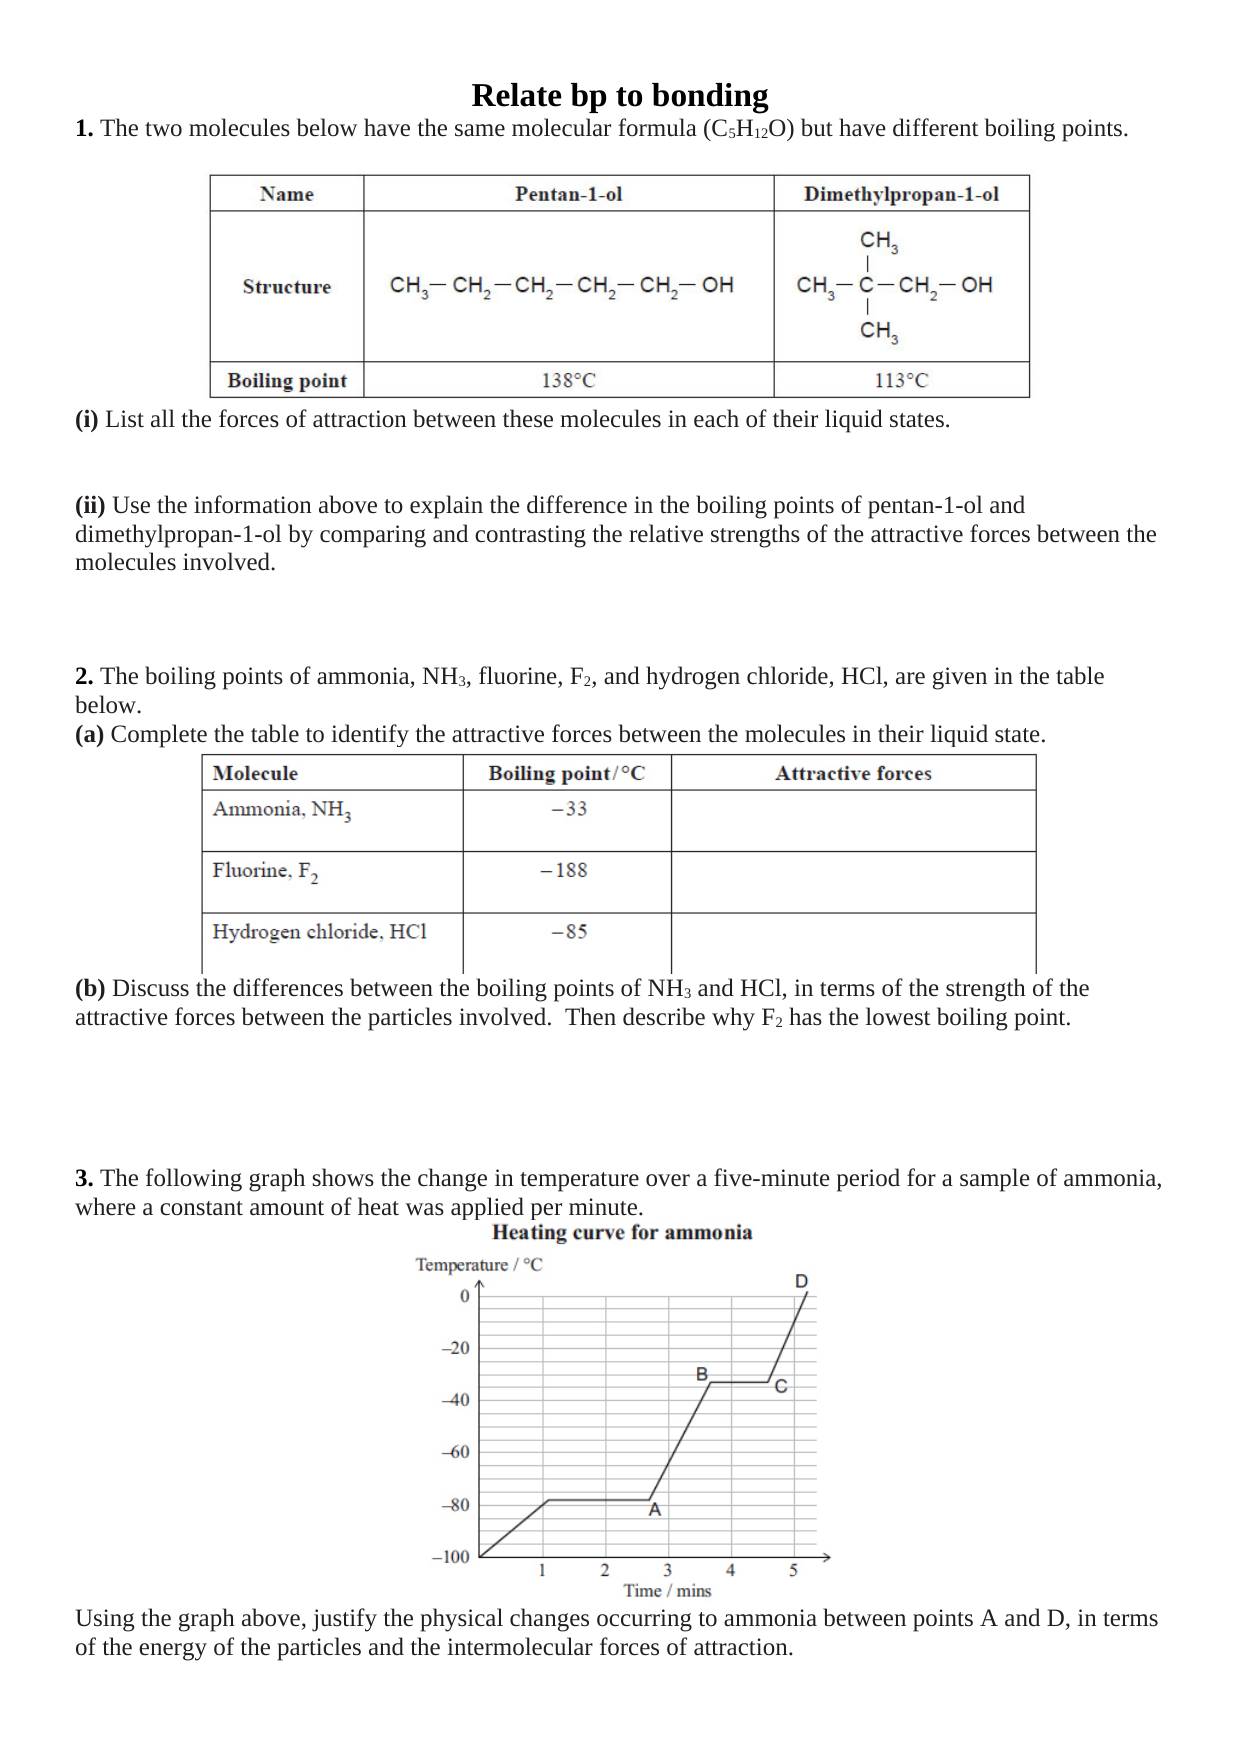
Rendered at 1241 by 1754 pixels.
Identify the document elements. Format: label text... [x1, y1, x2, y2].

picture [205, 170, 1035, 404]
text 2. The boiling points of ammonia, NH3, fluorine, F2, and hydrogen chloride, HCl, are given in the table [75, 661, 1165, 690]
list Using the graph above, justify the physical changes occurring to ammonia between points A and D, in terms of the energy of the particles and the intermolecular forces of attraction. [75, 1603, 1165, 1661]
picture [406, 1220, 834, 1604]
text (a) Complete the table to identify the attractive forces between the molecules in their liquid state. [75, 719, 1165, 747]
picture [198, 747, 1043, 974]
text attractive forces between the particles involved. Then describe why F2 has the lowest boiling point. [75, 1002, 1165, 1031]
text (b) Discuss the differences between the boiling points of NH3 and HCl, in terms of the strength of the [75, 973, 1165, 1002]
text Relate bp to bonding [75, 75, 1165, 113]
text (i) List all the forces of attraction between these molecules in each of their liquid states. [75, 404, 1165, 432]
text (ii) Use the information above to explain the difference in the boiling points of pentan-1-ol and dimethylpropan-1-ol by comparing and contrasting the relative strengths of the attractive forces between the molecules involved. [75, 490, 1165, 576]
text 1. The two molecules below have the same molecular formula (C5H12O) but have different boiling points. [75, 113, 1165, 142]
text below. [75, 690, 1165, 719]
list 3. The following graph shows the change in temperature over a five-minute period for a sample of ammonia, where a constant amount of heat was applied per minute. [75, 1163, 1165, 1220]
